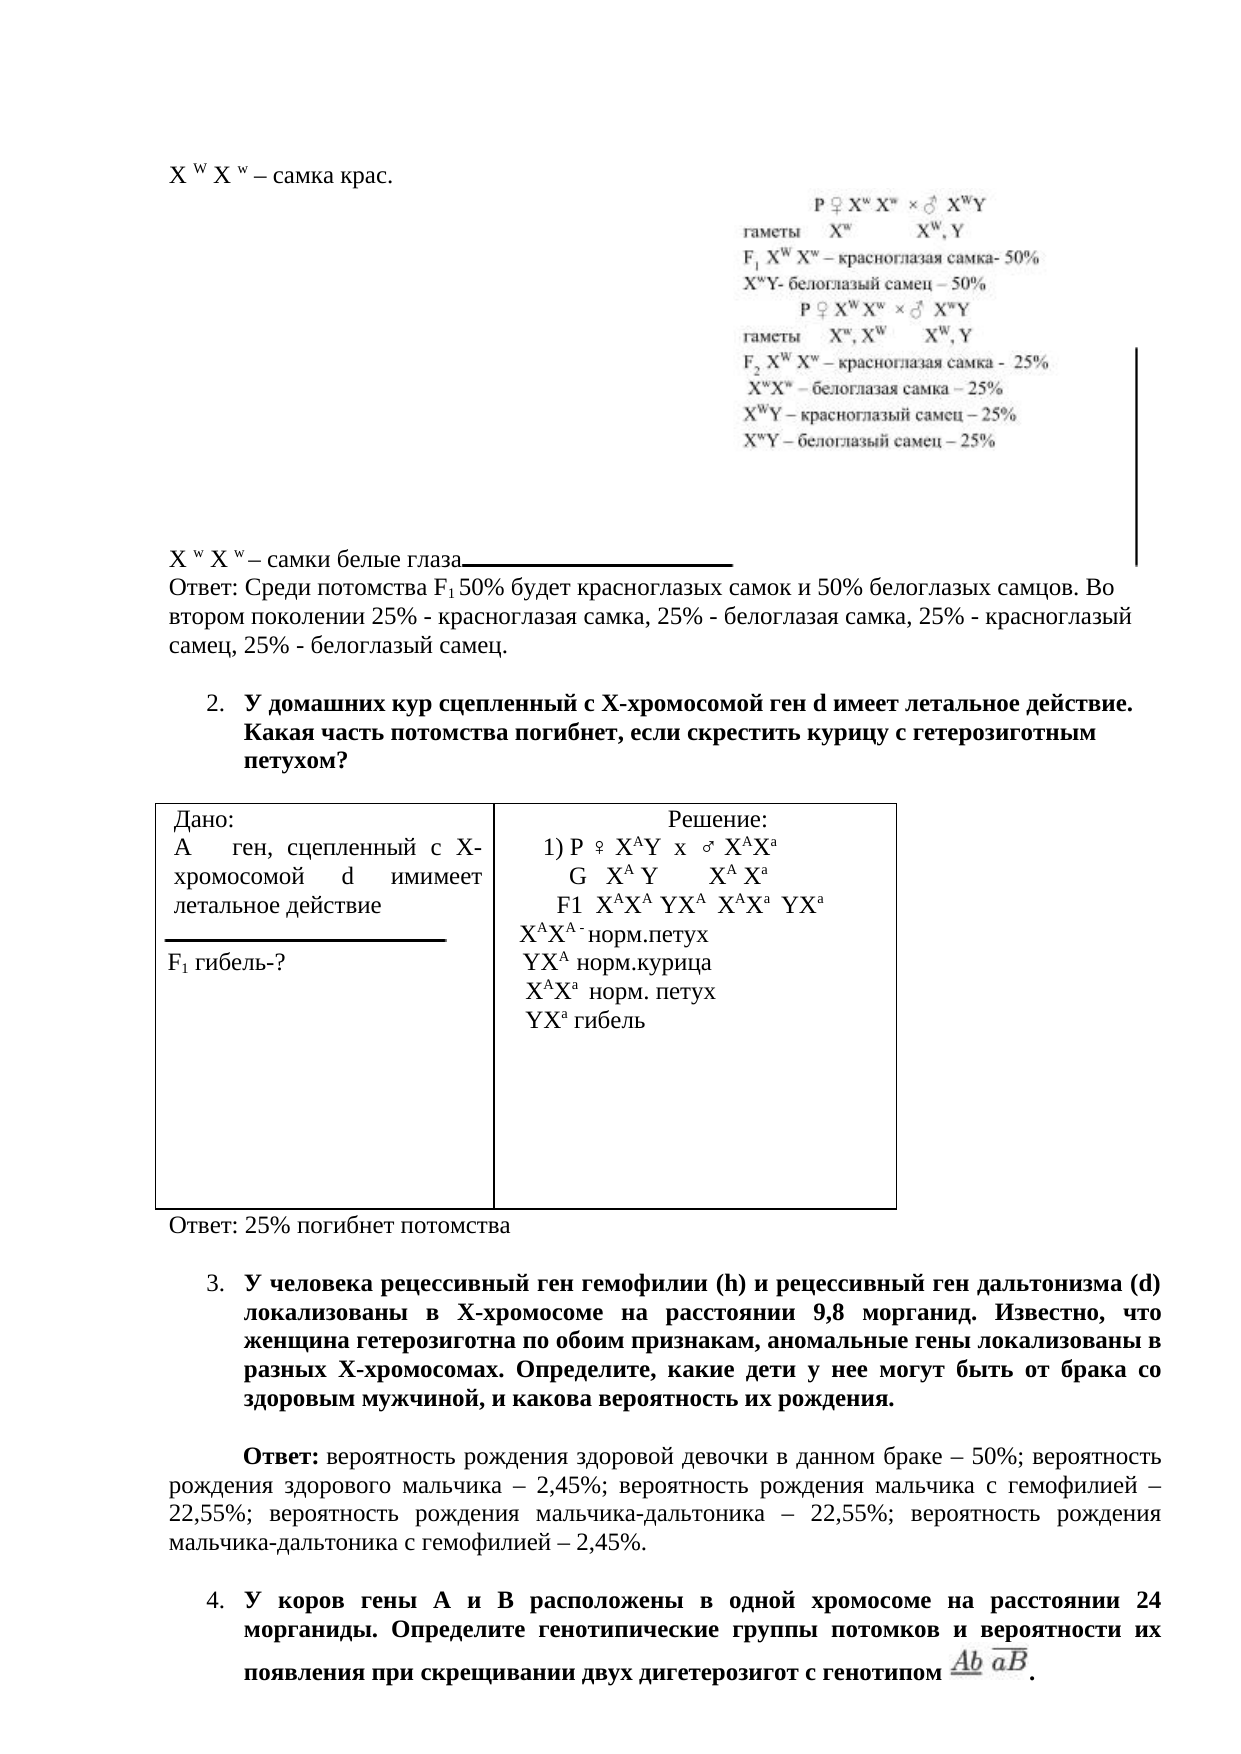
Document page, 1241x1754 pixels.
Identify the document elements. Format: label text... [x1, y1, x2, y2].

text Ответ: 25% погибнет потомства [169, 1210, 1162, 1239]
list У человека рецессивный ген гемофилии (h) и рецессивный ген дальтонизма (d) локализованы в X-хромосоме на расстоянии 9,8 морганид. Известно, что женщина гетерозиготна по обоим признакам, аномальные гены локализованы в разных X-хромосомах. Определите, какие дети у нее могут быть от брака со здоровым мужчиной, и какова вероятность их рождения. [206, 1268, 1162, 1412]
list У домашних кур сцепленный с Х-хромосомой ген d имеет летальное действие. Какая часть потомства погибнет, если скрестить курицу с гетерозиготным петухом? [206, 688, 1162, 774]
text Ответ: Среди потомства F1 50% будет красноглазых самок и 50% белоглазых самцов. Во втором поколении 25% - красноглазая самка, 25% - белоглазая самка, 25% - красноглазый самец, 25% - белоглазый самец. [169, 572, 1162, 659]
list У коров гены A и B расположены в одной хромосоме на расстоянии 24 морганиды. Определите генотипические группы потомков и вероятности их появления при скрещивании двух дигетерозигот с генотипом . [206, 1585, 1162, 1685]
picture [461, 188, 1138, 567]
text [169, 160, 1162, 572]
text Ответ: вероятность рождения здоровой девочки в данном браке – 50%; вероятность рождения здорового мальчика – 2,45%; вероятность рождения мальчика с гемофилией – 22,55%; вероятность рождения мальчика-дальтоника – 22,55%; вероятность рождения мальчика-дальтоника с гемофилией – 2,45%. [169, 1441, 1162, 1556]
picture [948, 1642, 1029, 1680]
table_header Решение: 1) Р ♀ XAY x ♂ XAXa G XA Y XA Xa F1 XAXA YXA XAXa YXa XAXA - норм.петух YXA норм.курица XAXa норм. петух YXa гибель [495, 804, 896, 1208]
table_header Дано: А ген, сцепленный с Х-хромосомой d имимеет летальное действие F1 гибель-? [156, 804, 493, 1208]
